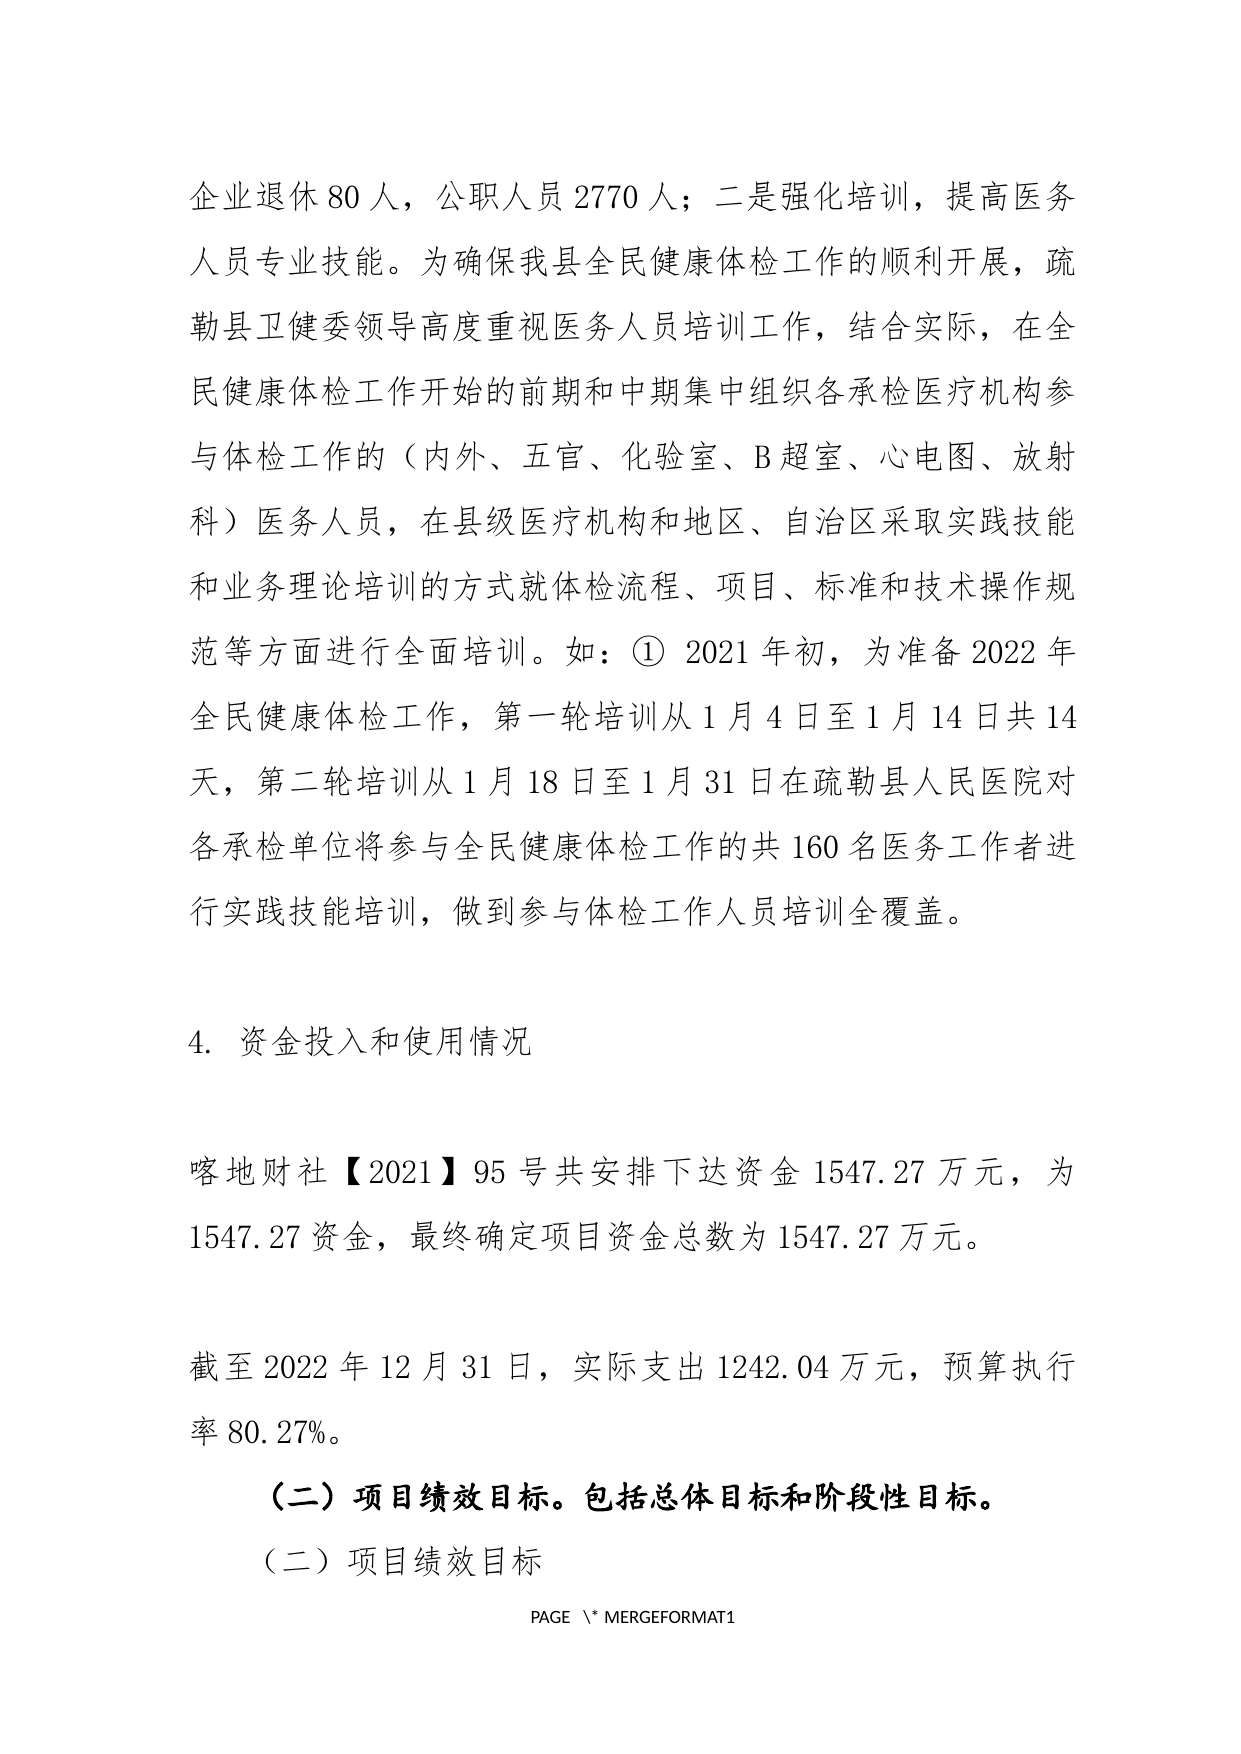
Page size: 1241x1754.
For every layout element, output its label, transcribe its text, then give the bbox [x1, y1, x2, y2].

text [187, 1527, 1078, 1592]
text （二）项目绩效目标。包括总体目标和阶段性目标。 [187, 1462, 1078, 1527]
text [187, 162, 1078, 1462]
